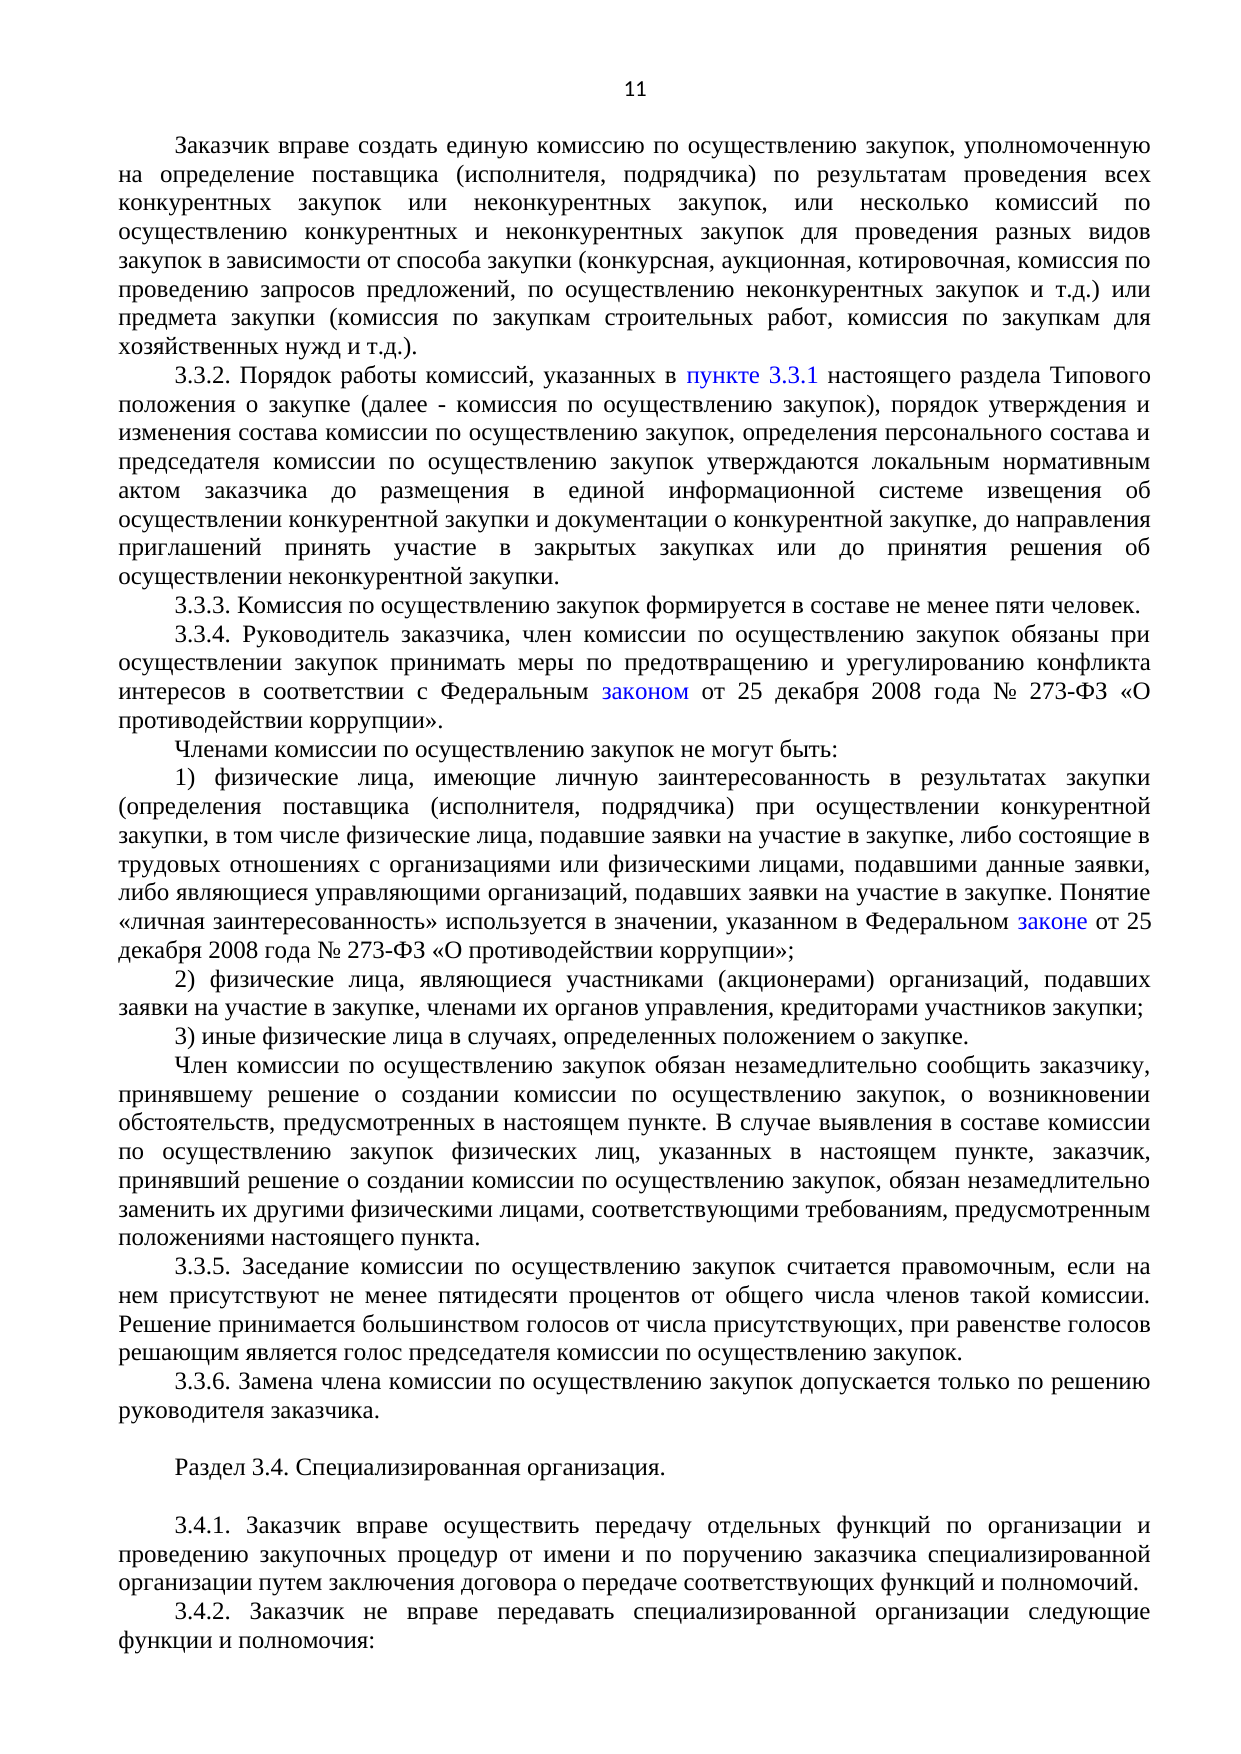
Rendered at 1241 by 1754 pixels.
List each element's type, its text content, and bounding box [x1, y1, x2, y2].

text 3.4.1. Заказчик вправе осуществить передачу отдельных функций по организации и проведению закупочных процедур от имени и по поручению заказчика специализированной организации путем заключения договора о передаче соответствующих функций и полномочий. [118, 1510, 1152, 1596]
text 3.4.2. Заказчик не вправе передавать специализированной организации следующие функции и полномочия: [118, 1596, 1152, 1654]
text 3.3.4. Руководитель заказчика, член комиссии по осуществлению закупок обязаны при осуществлении закупок принимать меры по предотвращению и урегулированию конфликта интересов в соответствии с Федеральным законом от 25 декабря 2008 года № 273-ФЗ «О противодействии коррупции». [118, 619, 1152, 734]
text 3.3.6. Замена члена комиссии по осуществлению закупок допускается только по решению руководителя заказчика. [118, 1366, 1152, 1424]
text 3.3.2. Порядок работы комиссий, указанных в пункте 3.3.1 настоящего раздела Типового положения о закупке (далее - комиссия по осуществлению закупок), порядок утверждения и изменения состава комиссии по осуществлению закупок, определения персонального состава и председателя комиссии по осуществлению закупок утверждаются локальным нормативным актом заказчика до размещения в единой информационной системе извещения об осуществлении конкурентной закупки и документации о конкурентной закупке, до направления приглашений принять участие в закрытых закупках или до принятия решения об осуществлении неконкурентной закупки. [118, 360, 1152, 590]
text 2) физические лица, являющиеся участниками (акционерами) организаций, подавших заявки на участие в закупке, членами их органов управления, кредиторами участников закупки; [118, 964, 1152, 1021]
text 3.3.5. Заседание комиссии по осуществлению закупок считается правомочным, если на нем присутствуют не менее пятидесяти процентов от общего числа членов такой комиссии. Решение принимается большинством голосов от числа присутствующих, при равенстве голосов решающим является голос председателя комиссии по осуществлению закупок. [118, 1251, 1152, 1366]
text 1) физические лица, имеющие личную заинтересованность в результатах закупки (определения поставщика (исполнителя, подрядчика) при осуществлении конкурентной закупки, в том числе физические лица, подавшие заявки на участие в закупке, либо состоящие в трудовых отношениях с организациями или физическими лицами, подавшими данные заявки, либо являющиеся управляющими организаций, подавших заявки на участие в закупке. Понятие «личная заинтересованность» используется в значении, указанном в Федеральном законе от 25 декабря 2008 года № 273-ФЗ «О противодействии коррупции»; [118, 762, 1152, 964]
text Член комиссии по осуществлению закупок обязан незамедлительно сообщить заказчику, принявшему решение о создании комиссии по осуществлению закупок, о возникновении обстоятельств, предусмотренных в настоящем пункте. В случае выявления в составе комиссии по осуществлению закупок физических лиц, указанных в настоящем пункте, заказчик, принявший решение о создании комиссии по осуществлению закупок, обязан незамедлительно заменить их другими физическими лицами, соответствующими требованиям, предусмотренным положениями настоящего пункта. [118, 1050, 1152, 1251]
title Раздел 3.4. Специализированная организация. [118, 1452, 1152, 1481]
text Членами комиссии по осуществлению закупок не могут быть: [118, 734, 1152, 762]
text 3) иные физические лица в случаях, определенных положением о закупке. [118, 1021, 1152, 1050]
text 3.3.3. Комиссия по осуществлению закупок формируется в составе не менее пяти человек. [118, 590, 1152, 619]
text Заказчик вправе создать единую комиссию по осуществлению закупок, уполномоченную на определение поставщика (исполнителя, подрядчика) по результатам проведения всех конкурентных закупок или неконкурентных закупок, или несколько комиссий по осуществлению конкурентных и неконкурентных закупок для проведения разных видов закупок в зависимости от способа закупки (конкурсная, аукционная, котировочная, комиссия по проведению запросов предложений, по осуществлению неконкурентных закупок и т.д.) или предмета закупки (комиссия по закупкам строительных работ, комиссия по закупкам для хозяйственных нужд и т.д.). [118, 130, 1152, 360]
